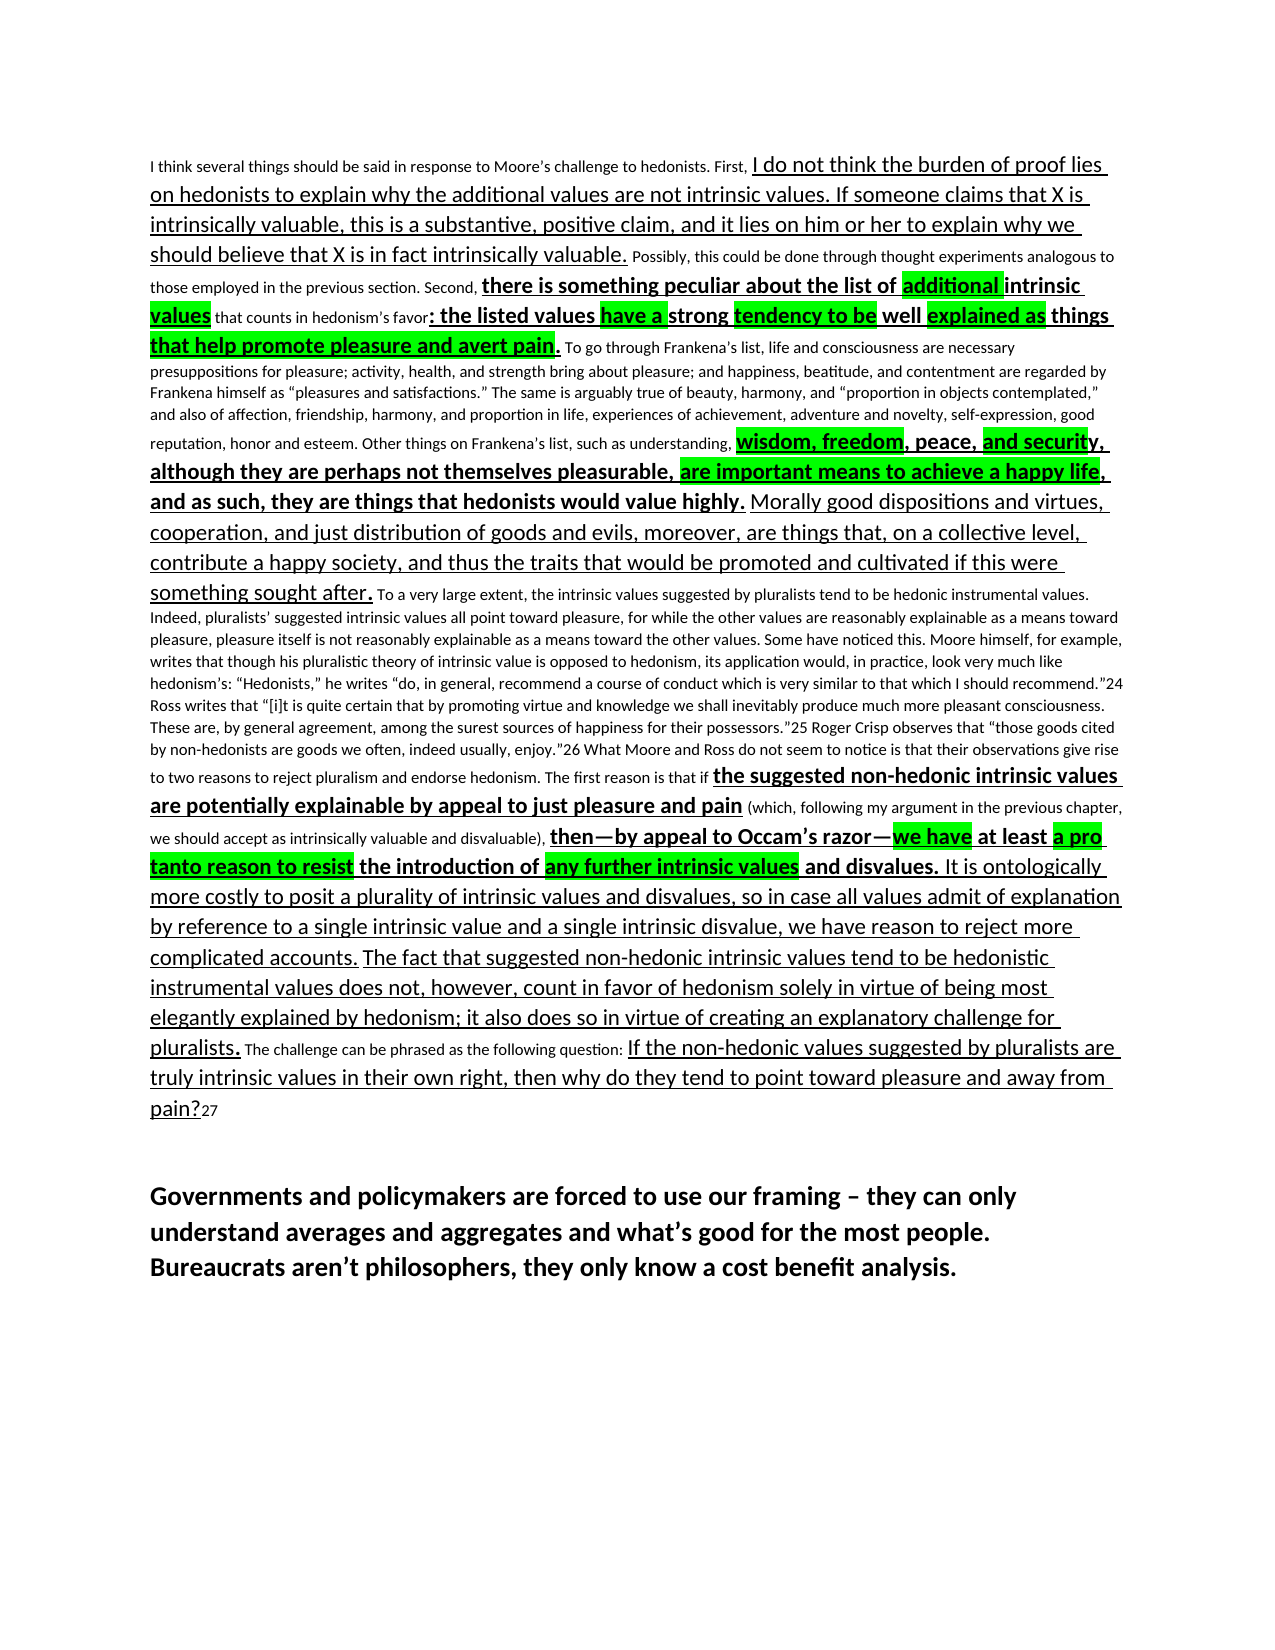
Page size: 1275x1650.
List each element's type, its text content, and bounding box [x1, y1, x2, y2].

subtitle Governments and policymakers are forced to use our framing – they can only understand averages and aggregates and what’s good for the most people. Bureaucrats aren’t philosophers, they only know a cost benefit analysis. [150, 1179, 1125, 1283]
text I think several things should be said in response to Moore’s challenge to hedonists. First, I do not think the burden of proof lies on hedonists to explain why the additional values are not intrinsic values. If someone claims that X is intrinsically valuable, this is a substantive, positive claim, and it lies on him or her to explain why we should believe that X is in fact intrinsically valuable. Possibly, this could be done through thought experiments analogous to those employed in the previous section. Second, there is something peculiar about the list of additional intrinsic values that counts in hedonism’s favor: the listed values have a strong tendency to be well explained as things that help promote pleasure and avert pain. To go through Frankena’s list, life and consciousness are necessary presuppositions for pleasure; activity, health, and strength bring about pleasure; and happiness, beatitude, and contentment are regarded by Frankena himself as “pleasures and satisfactions.” The same is arguably true of beauty, harmony, and “proportion in objects contemplated,” and also of affection, friendship, harmony, and proportion in life, experiences of achievement, adventure and novelty, self-expression, good reputation, honor and esteem. Other things on Frankena’s list, such as understanding, wisdom, freedom, peace, and security, although they are perhaps not themselves pleasurable, are important means to achieve a happy life, and as such, they are things that hedonists would value highly. Morally good dispositions and virtues, cooperation, and just distribution of goods and evils, moreover, are things that, on a collective level, contribute a happy society, and thus the traits that would be promoted and cultivated if this were something sought after. To a very large extent, the intrinsic values suggested by pluralists tend to be hedonic instrumental values. Indeed, pluralists’ suggested intrinsic values all point toward pleasure, for while the other values are reasonably explainable as a means toward pleasure, pleasure itself is not reasonably explainable as a means toward the other values. Some have noticed this. Moore himself, for example, writes that though his pluralistic theory of intrinsic value is opposed to hedonism, its application would, in practice, look very much like hedonism’s: “Hedonists,” he writes “do, in general, recommend a course of conduct which is very similar to that which I should recommend.”24 Ross writes that “[i]t is quite certain that by promoting virtue and knowledge we shall inevitably produce much more pleasant consciousness. These are, by general agreement, among the surest sources of happiness for their possessors.”25 Roger Crisp observes that “those goods cited by non-hedonists are goods we often, indeed usually, enjoy.”26 What Moore and Ross do not seem to notice is that their observations give rise to two reasons to reject pluralism and endorse hedonism. The first reason is that if the suggested non-hedonic intrinsic values are potentially explainable by appeal to just pleasure and pain (which, following my argument in the previous chapter, we should accept as intrinsically valuable and disvaluable), then—by appeal to Occam’s razor—we have at least a pro tanto reason to resist the introduction of any further intrinsic values and disvalues. It is ontologically more costly to posit a plurality of intrinsic values and disvalues, so in case all values admit of explanation by reference to a single intrinsic value and a single intrinsic disvalue, we have reason to reject more complicated accounts. The fact that suggested non-hedonic intrinsic values tend to be hedonistic instrumental values does not, however, count in favor of hedonism solely in virtue of being most elegantly explained by hedonism; it also does so in virtue of creating an explanatory challenge for pluralists. The challenge can be phrased as the following question: If the non-hedonic values suggested by pluralists are truly intrinsic values in their own right, then why do they tend to point toward pleasure and away from pain?27 [150, 150, 1125, 1122]
